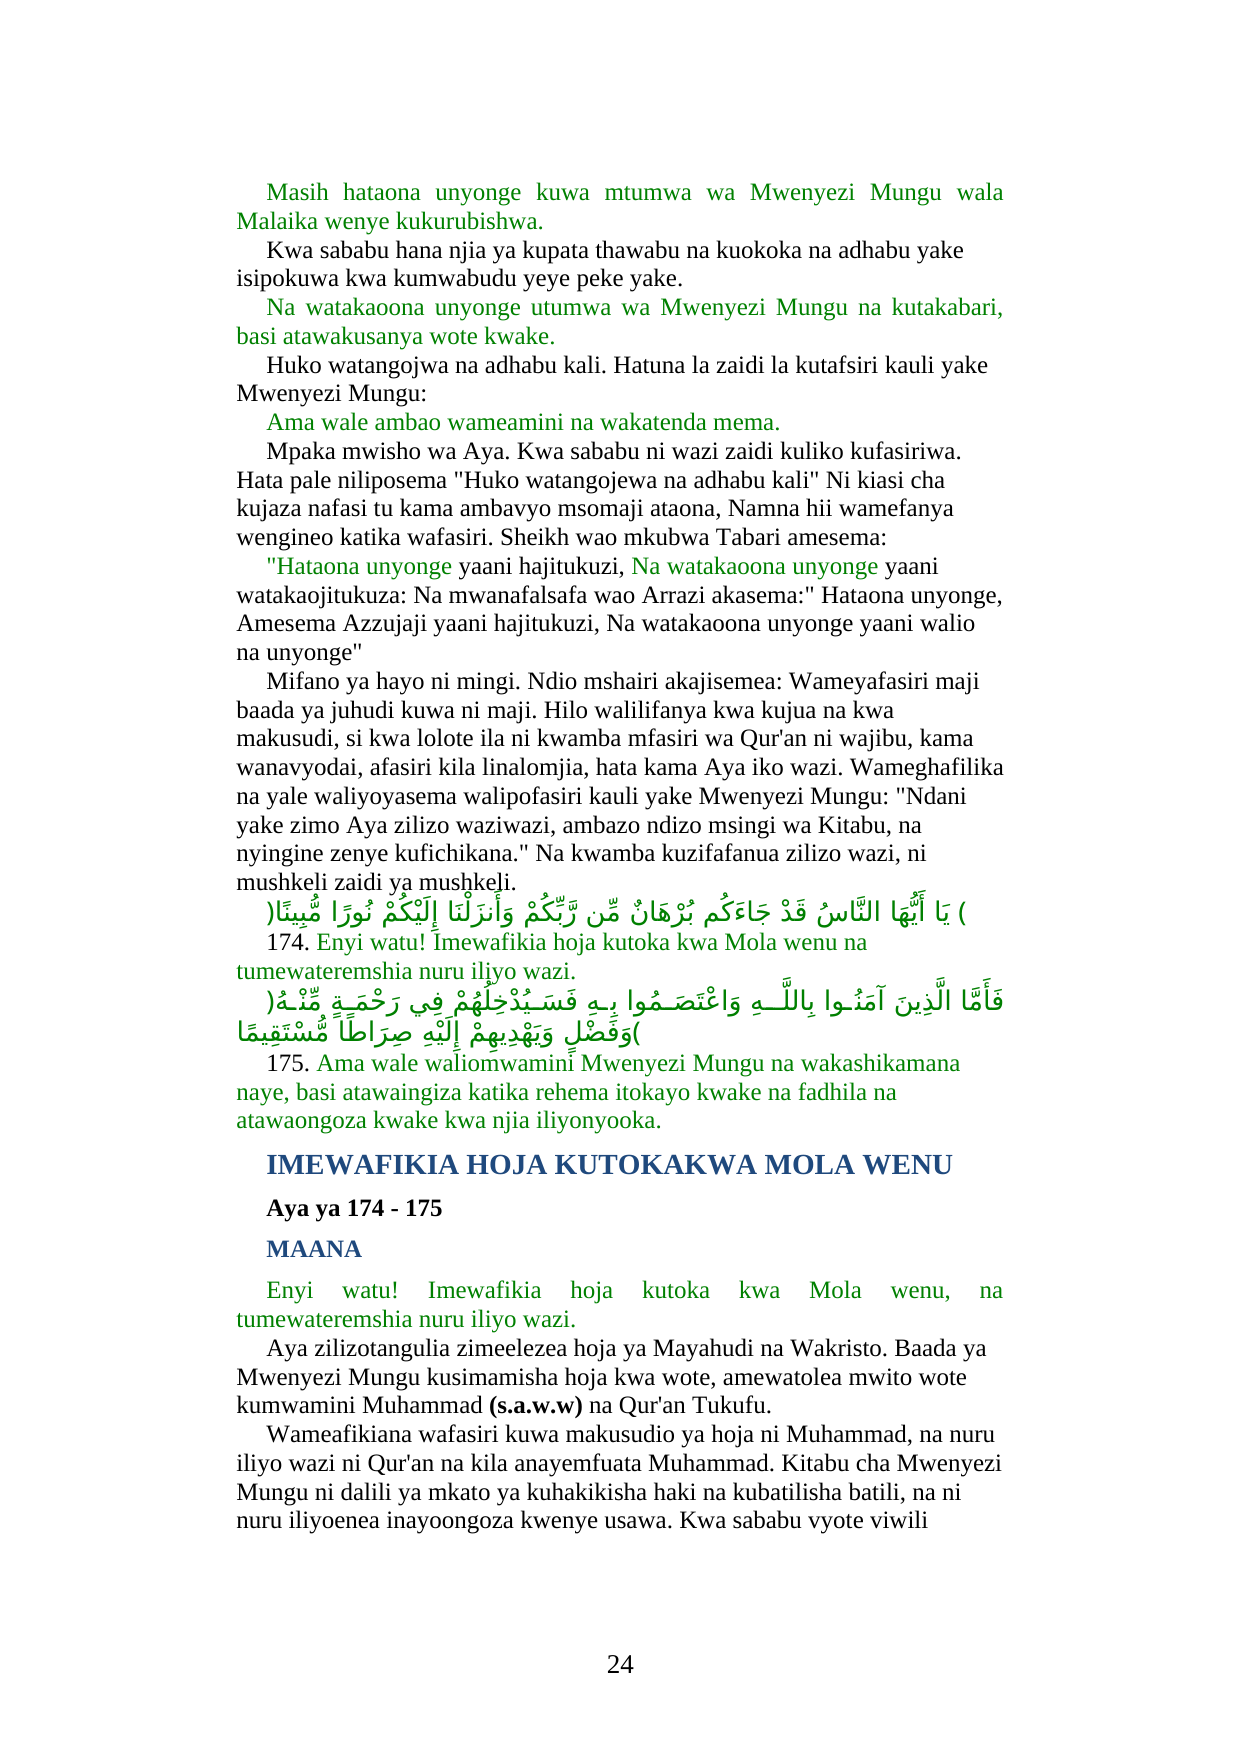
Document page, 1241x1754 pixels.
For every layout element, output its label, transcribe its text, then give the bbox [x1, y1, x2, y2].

text Kwa sababu hana njia ya kupata thawabu na kuokoka na adhabu yake isipokuwa kwa kumwabudu yeye peke yake. [236, 235, 1004, 292]
subtitle IMEWAFIKIA HOJA KUTOKAKWA MOLA WENU [236, 1147, 1004, 1180]
text Enyi watu! Imewafikia hoja kutoka kwa Mola wenu, na tumewateremshia nuru iliyo wazi. [236, 1275, 1004, 1333]
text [236, 1419, 1004, 1534]
text Aya ya 174 - 175 [236, 1193, 1004, 1222]
text 175. Ama wale waliomwamini Mwenyezi Mungu na wakashikamana naye, basi atawaingiza katika rehema itokayo kwake na fadhila na atawaongoza kwake kwa njia iliyonyooka. [236, 1048, 1004, 1134]
text 174. Enyi watu! Imewafikia hoja kutoka kwa Mola wenu na tumewateremshia nuru iliyo wazi. [236, 927, 1004, 985]
text Na watakaoona unyonge utumwa wa Mwenyezi Mungu na kutakabari, basi atawakusanya wote kwake. [236, 292, 1004, 350]
text ﴿يَا أَيُّهَا النَّاسُ قَدْ جَاءَكُم بُرْهَانٌ مِّن رَّبِّكُمْ وَأَنزَلْنَا إِلَيْكُمْ نُورًا مُّبِينًا ﴾ [236, 896, 1004, 927]
text ﴿فَأَمَّا الَّذِينَ آمَنُوا بِاللَّـهِ وَاعْتَصَمُوا بِهِ فَسَيُدْخِلُهُمْ فِي رَحْمَةٍ مِّنْهُ وَفَضْلٍ وَيَهْدِيهِمْ إِلَيْهِ صِرَاطًا مُّسْتَقِيمًا﴾ [236, 985, 1004, 1048]
text Huko watangojwa na adhabu kali. Hatuna la zaidi la kutafsiri kauli yake Mwenyezi Mungu: [236, 350, 1004, 407]
text Masih hataona unyonge kuwa mtumwa wa Mwenyezi Mungu wala Malaika wenye kukurubishwa. [236, 177, 1004, 235]
text Mpaka mwisho wa Aya. Kwa sababu ni wazi zaidi kuliko kufasiriwa. Hata pale niliposema "Huko watangojewa na adhabu kali" Ni kiasi cha kujaza nafasi tu kama ambavyo msomaji ataona, Namna hii wamefanya wengineo katika wafasiri. Sheikh wao mkubwa Tabari amesema: [236, 436, 1004, 551]
text Mifano ya hayo ni mingi. Ndio mshairi akajisemea: Wameyafasiri maji baada ya juhudi kuwa ni maji. Hilo walilifanya kwa kujua na kwa makusudi, si kwa lolote ila ni kwamba mfasiri wa Qur'an ni wajibu, kama wanavyodai, afasiri kila linalomjia, hata kama Aya iko wazi. Wameghafilika na yale waliyoyasema walipofasiri kauli yake Mwenyezi Mungu: "Ndani yake zimo Aya zilizo waziwazi, ambazo ndizo msingi wa Kitabu, na nyingine zenye kufichikana." Na kwamba kuzifafanua zilizo wazi, ni mushkeli zaidi ya mushkeli. [236, 666, 1004, 896]
subtitle MAANA [236, 1234, 1004, 1263]
text Aya zilizotangulia zimeelezea hoja ya Mayahudi na Wakristo. Baada ya Mwenyezi Mungu kusimamisha hoja kwa wote, amewatolea mwito wote kumwamini Muhammad (s.a.w.w) na Qur'an Tukufu. [236, 1333, 1004, 1419]
text "Hataona unyonge yaani hajitukuzi, Na watakaoona unyonge yaani watakaojitukuza: Na mwanafalsafa wao Arrazi akasema:" Hataona unyonge, Amesema Azzujaji yaani hajitukuzi, Na watakaoona unyonge yaani walio na unyonge" [236, 551, 1004, 666]
text Ama wale ambao wameamini na wakatenda mema. [236, 407, 1004, 436]
